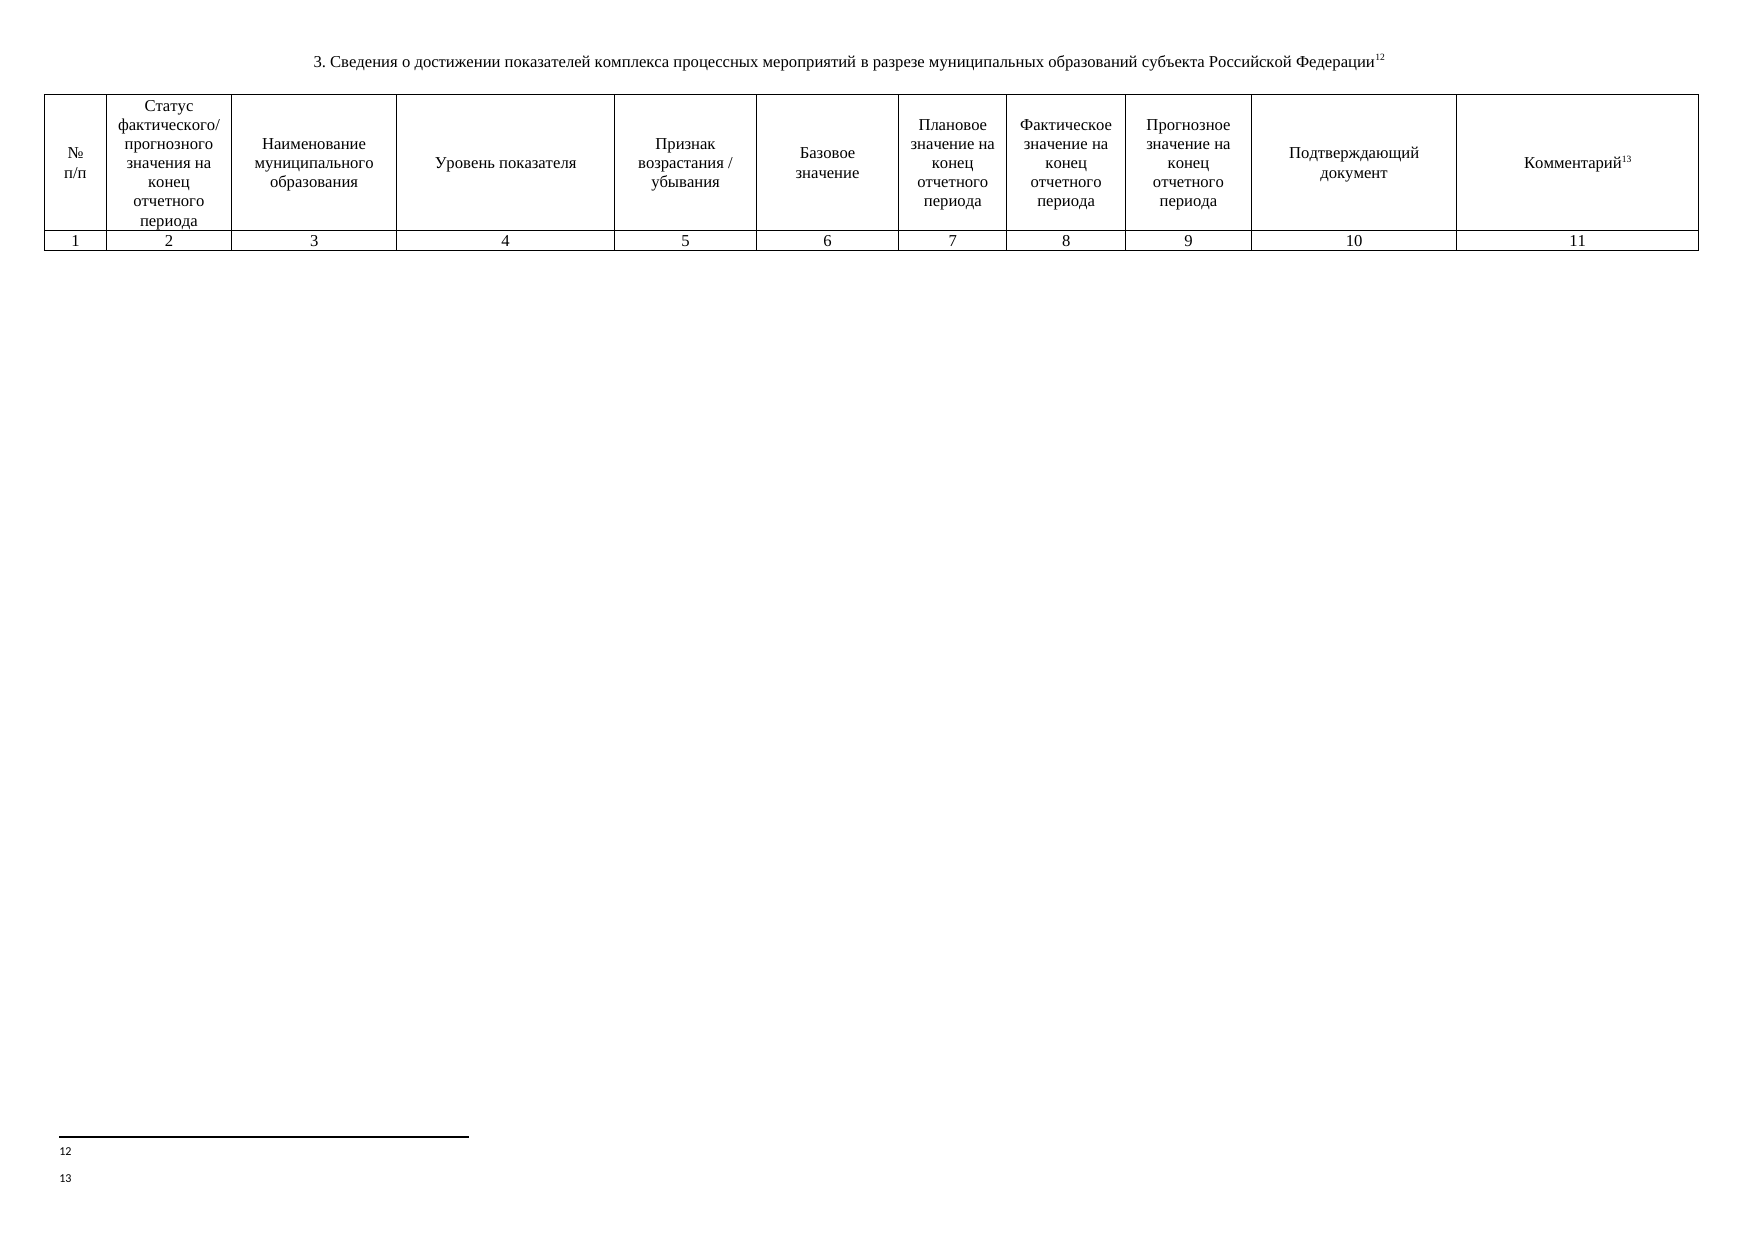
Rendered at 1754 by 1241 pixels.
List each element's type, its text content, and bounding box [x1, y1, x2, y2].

table_cell 4 [397, 231, 614, 250]
table_header Статус фактического/ прогнозного значения на конец отчетного периода [107, 95, 231, 229]
list 3. Сведения о достижении показателей комплекса процессных мероприятий в разрезе муниципальных образований субъекта Российской Федерации [59, 52, 1639, 71]
table_header Базовое значение [757, 95, 898, 229]
table_header Плановое значение на конец отчетного периода [899, 95, 1006, 229]
table_header Комментарий [1457, 95, 1698, 229]
table_cell 5 [615, 231, 756, 250]
table_header Фактическое значение на конец отчетного периода [1007, 95, 1125, 229]
table_cell 1 [45, 231, 106, 250]
table_header Признак возрастания / убывания [615, 95, 756, 229]
table_cell 7 [899, 231, 1006, 250]
table_header Подтверждающий документ [1252, 95, 1456, 229]
table_cell 6 [757, 231, 898, 250]
table_cell 8 [1007, 231, 1125, 250]
table_header Прогнозное значение на конец отчетного периода [1126, 95, 1251, 229]
table_cell 11 [1457, 231, 1698, 250]
table_cell 9 [1126, 231, 1251, 250]
table_header Наименование муниципального образования [232, 95, 396, 229]
table_cell 3 [232, 231, 396, 250]
table_header Уровень показателя [397, 95, 614, 229]
table_header № п/п [45, 95, 106, 229]
table_cell 10 [1252, 231, 1456, 250]
table_cell 2 [107, 231, 231, 250]
